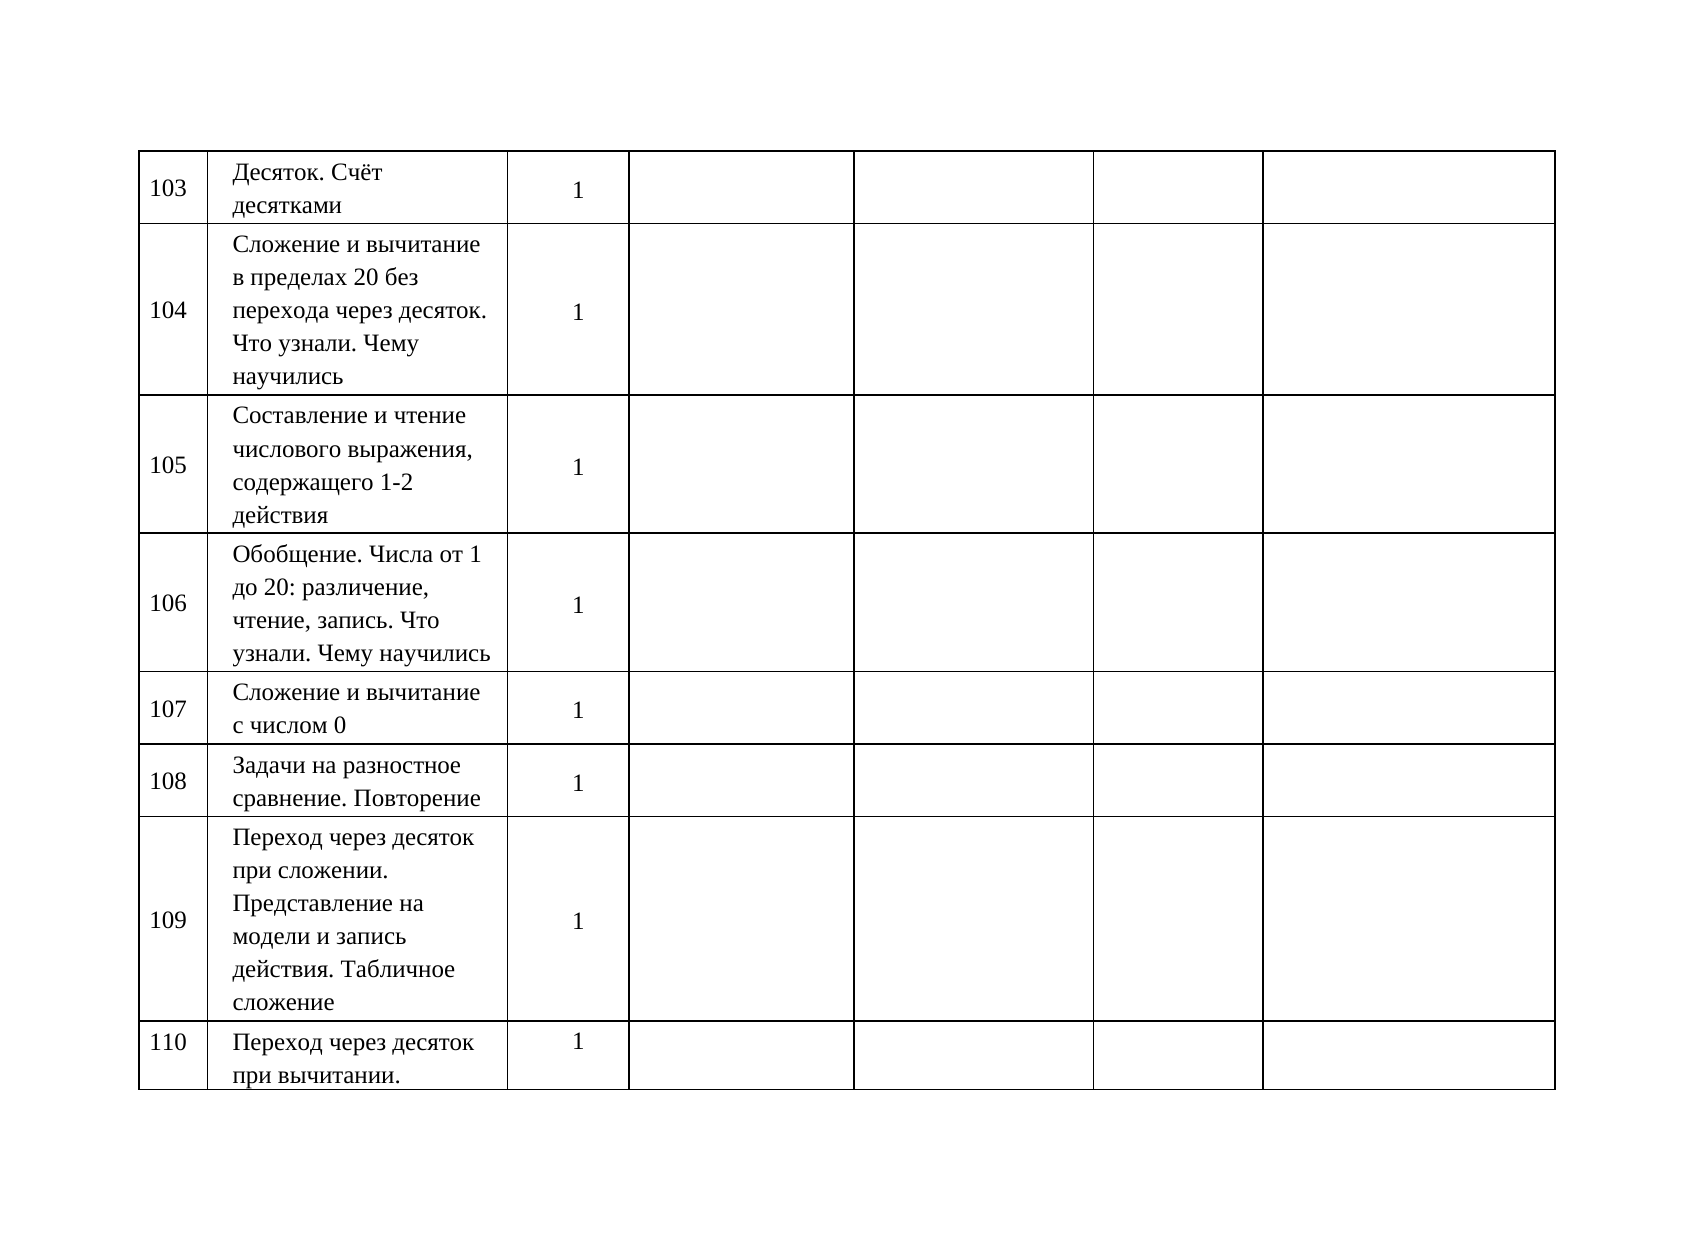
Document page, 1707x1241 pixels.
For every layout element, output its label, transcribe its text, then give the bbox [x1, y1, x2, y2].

table_cell Сложение и вычитание с числом 0 [208, 672, 507, 743]
table_cell [1094, 672, 1262, 743]
table_cell [630, 224, 853, 394]
table_cell 110 [140, 1022, 207, 1088]
table_cell 108 [140, 745, 207, 816]
table_cell 1 [508, 396, 628, 532]
table_cell [855, 152, 1093, 222]
table_cell [855, 745, 1093, 816]
table_cell Десяток. Счёт десятками [208, 152, 507, 222]
table_cell 107 [140, 672, 207, 743]
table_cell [208, 1022, 507, 1088]
table_cell 105 [140, 396, 207, 532]
table_cell [1094, 1022, 1262, 1088]
table_cell Переход через десяток при сложении. Представление на модели и запись действия. Табличное сложение [208, 817, 507, 1020]
table_cell [855, 817, 1093, 1020]
table_cell Сложение и вычитание в пределах 20 без перехода через десяток. Что узнали. Чему научились [208, 224, 507, 394]
table_cell [1094, 152, 1262, 222]
table_cell [855, 672, 1093, 743]
table_cell [855, 396, 1093, 532]
table_cell [1094, 817, 1262, 1020]
table_cell Составление и чтение числового выражения, содержащего 1-2 действия [208, 396, 507, 532]
table_cell [1264, 396, 1554, 532]
table_cell Обобщение. Числа от 1 до 20: различение, чтение, запись. Что узнали. Чему научились [208, 534, 507, 671]
table_cell [630, 534, 853, 671]
table_cell 103 [140, 152, 207, 222]
table_cell 106 [140, 534, 207, 671]
table_cell 1 [508, 745, 628, 816]
table_cell 104 [140, 224, 207, 394]
table_cell [1264, 224, 1554, 394]
table_cell 1 [508, 224, 628, 394]
table_cell [1264, 1022, 1554, 1088]
table_cell [1094, 396, 1262, 532]
table_cell [630, 396, 853, 532]
table_cell [1094, 224, 1262, 394]
table_cell 1 [508, 672, 628, 743]
table_cell [630, 1022, 853, 1088]
table_cell [1264, 534, 1554, 671]
table_cell [1094, 745, 1262, 816]
table_cell 1 [508, 152, 628, 222]
table_cell [630, 152, 853, 222]
table_cell [855, 1022, 1093, 1088]
table_cell [630, 817, 853, 1020]
table_cell [1094, 534, 1262, 671]
table_cell Задачи на разностное сравнение. Повторение [208, 745, 507, 816]
table_cell [630, 745, 853, 816]
table_cell 1 [508, 534, 628, 671]
table_cell 1 [508, 817, 628, 1020]
table_cell 1 [508, 1022, 628, 1088]
table_cell [630, 672, 853, 743]
table_cell [1264, 817, 1554, 1020]
table_cell [1264, 745, 1554, 816]
table_cell [1264, 672, 1554, 743]
table_cell [855, 224, 1093, 394]
table_cell [855, 534, 1093, 671]
table_cell 109 [140, 817, 207, 1020]
table_cell [1264, 152, 1554, 222]
